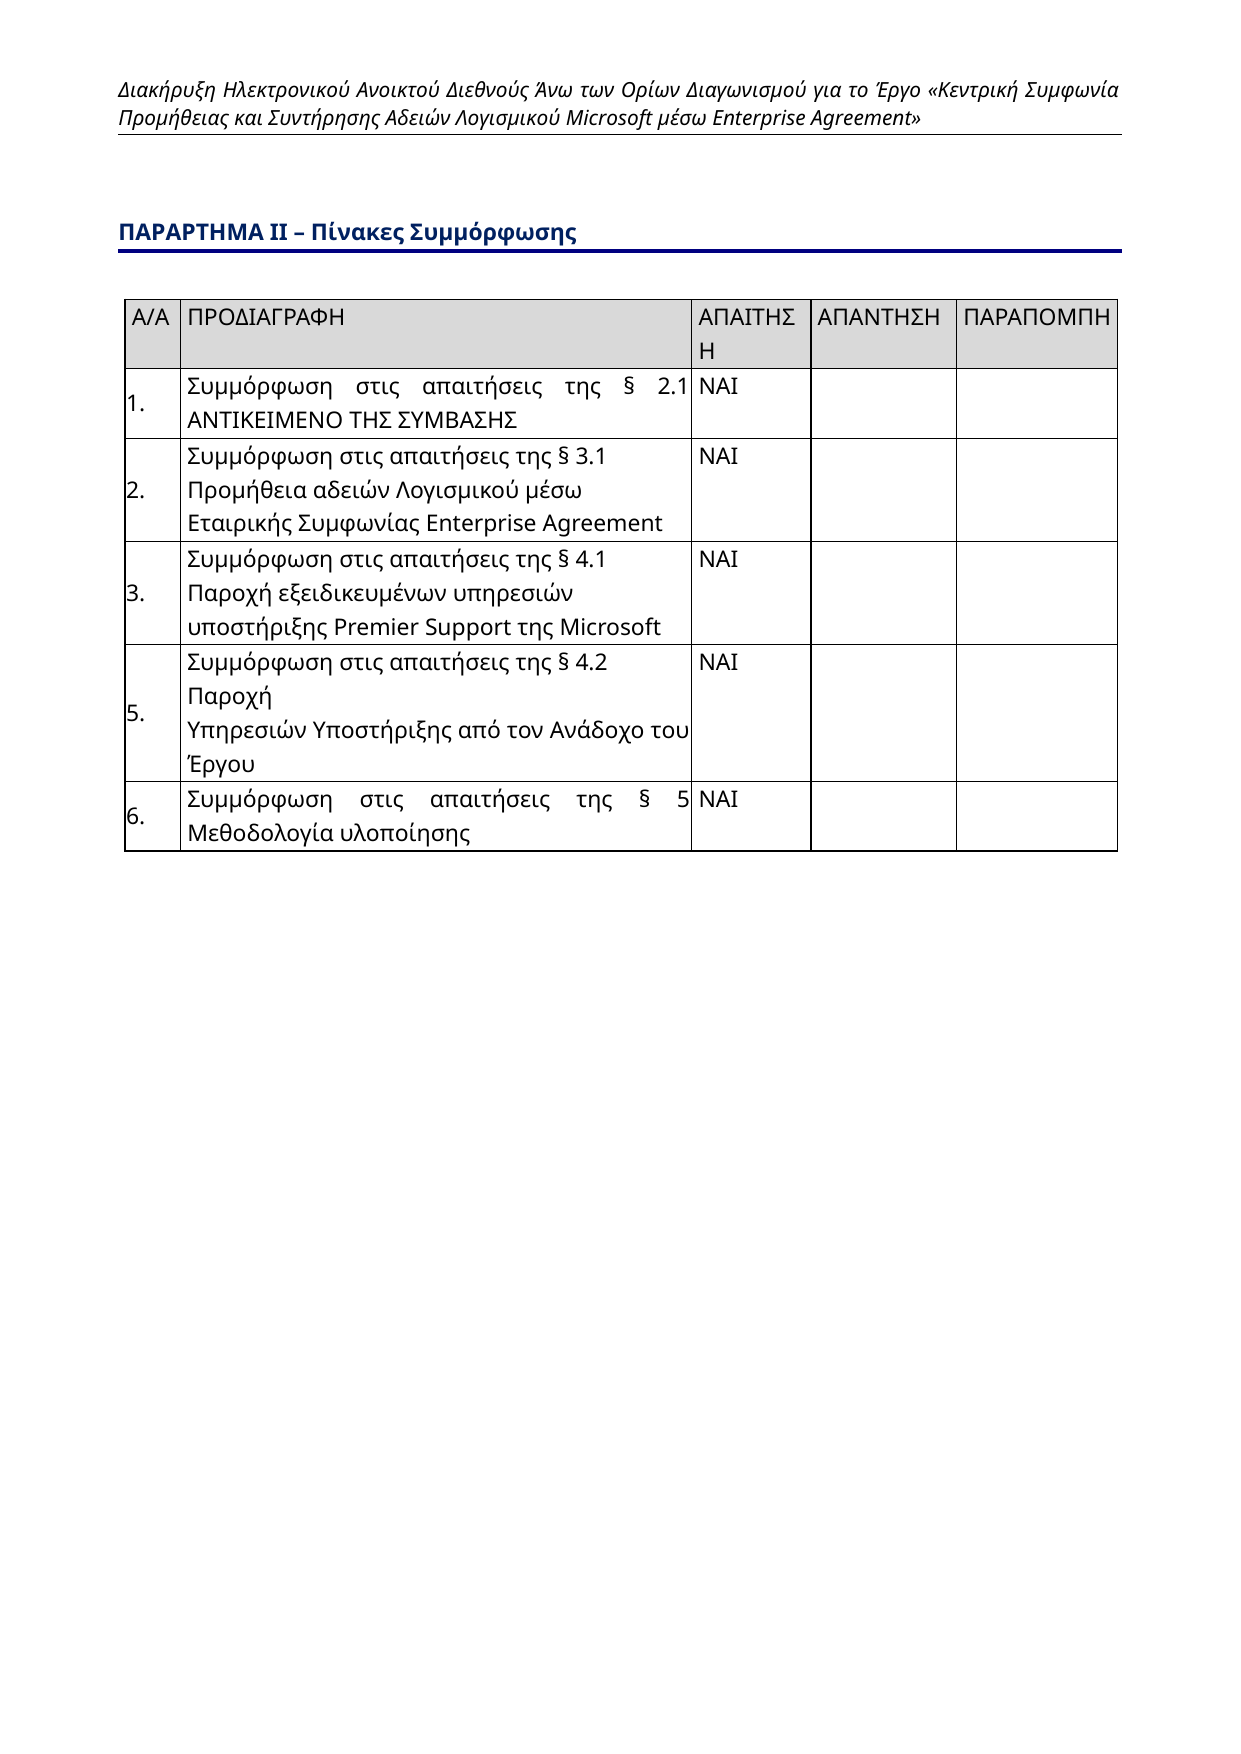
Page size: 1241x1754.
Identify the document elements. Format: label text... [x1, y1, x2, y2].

table_header Α/Α [126, 300, 180, 368]
table_cell ΝΑΙ [692, 439, 810, 541]
table_cell ΝΑΙ [692, 645, 810, 781]
table_cell Συμμόρφωση στις απαιτήσεις της § 5 Μεθοδολογία υλοποίησης [181, 782, 691, 850]
table_cell Συμμόρφωση στις απαιτήσεις της § 4.2 Παροχή Υπηρεσιών Υποστήριξης από τον Ανάδοχο του Έργου [181, 645, 691, 781]
table_cell 5. [126, 645, 180, 781]
table_cell [812, 782, 956, 850]
table_header ΠΑΡΑΠΟΜΠΗ [957, 300, 1117, 368]
subtitle ΠΑΡΑΡΤΗΜΑ ΙΙ – Πίνακες Συμμόρφωσης [118, 216, 1122, 249]
table_cell [812, 369, 956, 437]
table_cell [957, 645, 1117, 781]
table_cell [812, 645, 956, 781]
table_cell ΝΑΙ [692, 369, 810, 437]
table_cell [957, 542, 1117, 644]
table_cell [957, 439, 1117, 541]
table_cell [957, 782, 1117, 850]
table_cell Συμμόρφωση στις απαιτήσεις της § 4.1 Παροχή εξειδικευμένων υπηρεσιών υποστήριξης Premier Support της Microsoft [181, 542, 691, 644]
table_cell 6. [126, 782, 180, 850]
table_cell 3. [126, 542, 180, 644]
table_cell [812, 542, 956, 644]
table_header ΠΡΟΔΙΑΓΡΑΦΗ [181, 300, 691, 368]
table_cell [957, 369, 1117, 437]
table_cell 1. [126, 369, 180, 437]
table_cell ΝΑΙ [692, 542, 810, 644]
table_cell 2. [126, 439, 180, 541]
table_cell [812, 439, 956, 541]
table_cell Συμμόρφωση στις απαιτήσεις της § 3.1 Προμήθεια αδειών Λογισμικού μέσω Εταιρικής Συμφωνίας Enterprise Agreement [181, 439, 691, 541]
table_cell ΝΑΙ [692, 782, 810, 850]
table_header ΑΠΑΙΤΗΣΗ [692, 300, 810, 368]
table_cell Συμμόρφωση στις απαιτήσεις της § 2.1 ΑΝΤΙΚΕΙΜΕΝΟ ΤΗΣ ΣΥΜΒΑΣΗΣ [181, 369, 691, 437]
table_header ΑΠΑΝΤΗΣΗ [812, 300, 956, 368]
